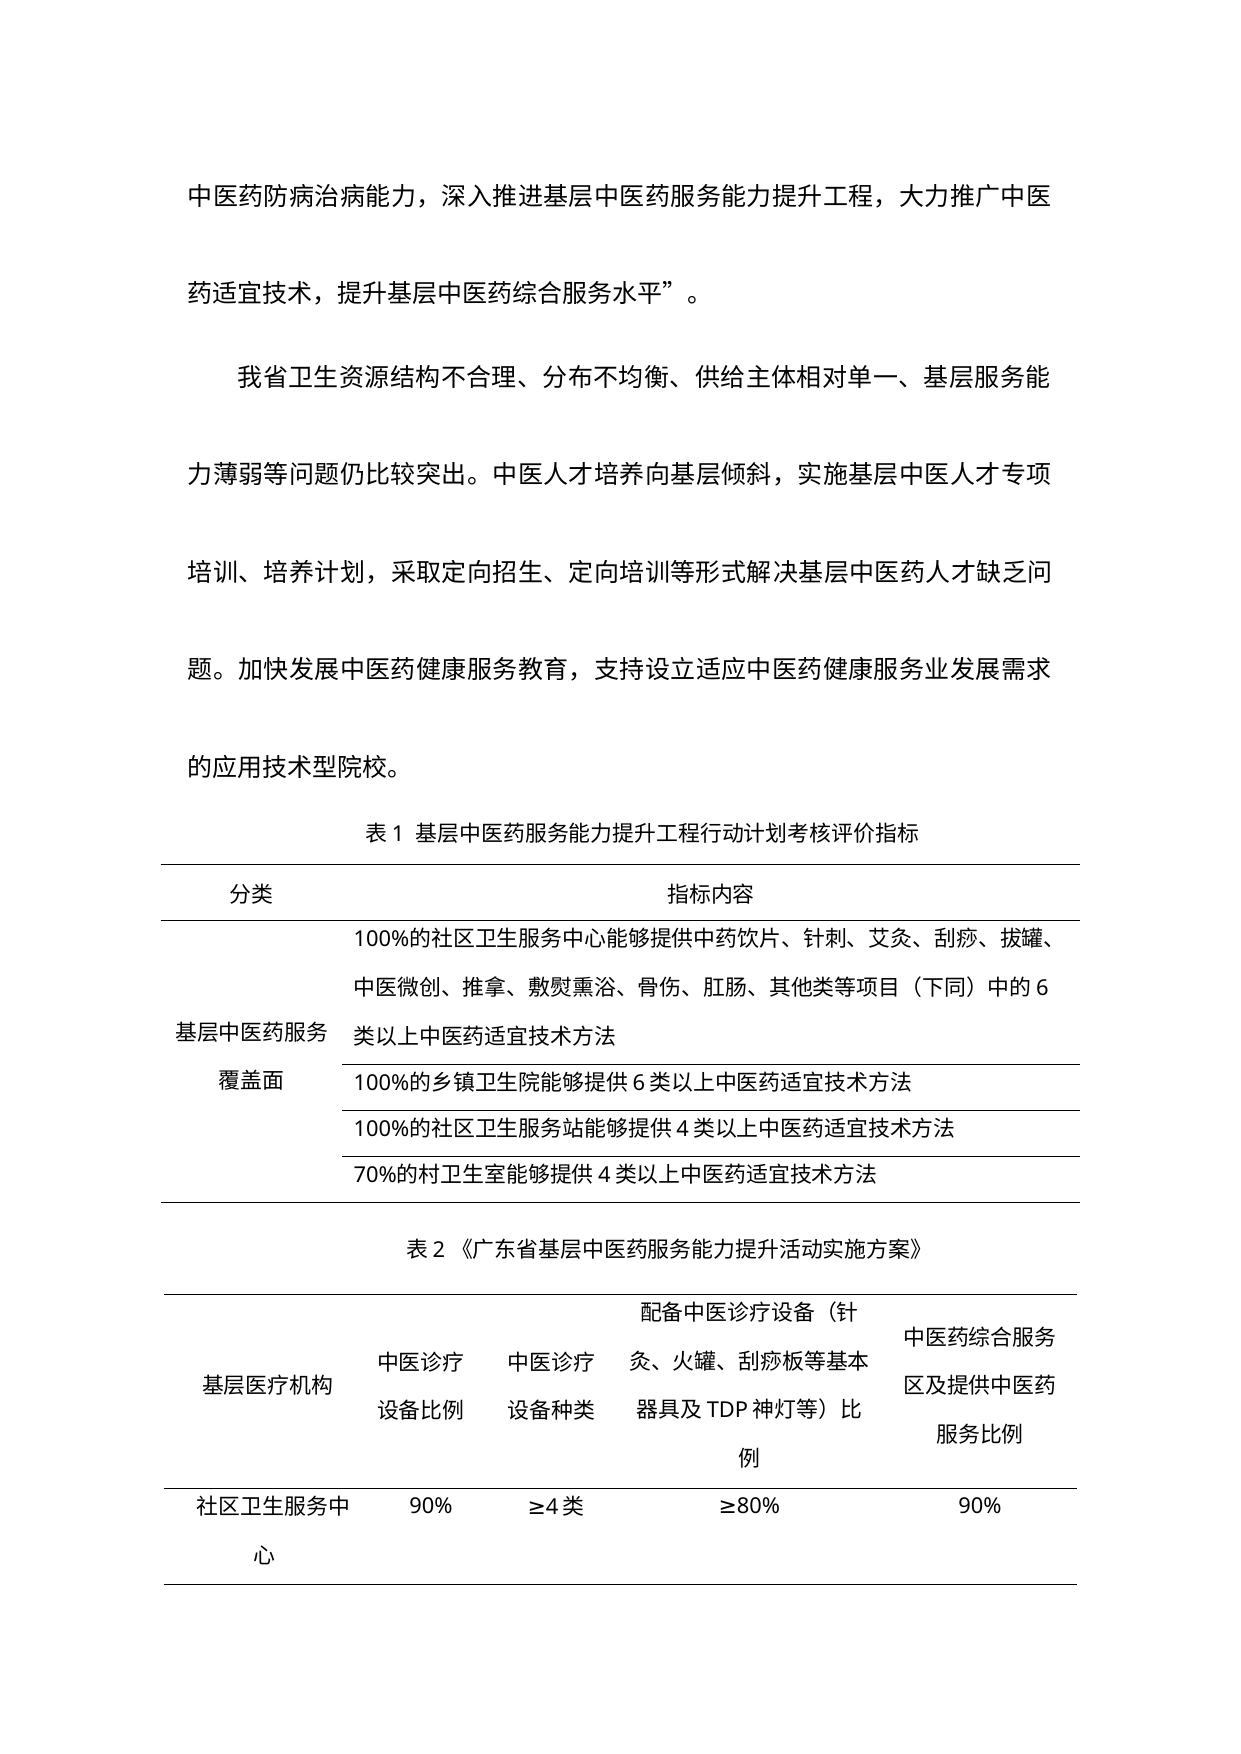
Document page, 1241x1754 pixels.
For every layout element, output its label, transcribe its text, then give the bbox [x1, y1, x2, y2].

table_header 中医药综合服务区及提供中医药服务比例 [883, 1295, 1077, 1488]
table_header 中医诊疗 设备种类 [496, 1295, 616, 1488]
text 表1 基层中医药服务能力提升工程行动计划考核评价指标 [187, 816, 1053, 848]
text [187, 162, 1053, 324]
table_cell 90% [366, 1489, 496, 1584]
table_cell 基层中医药服务 覆盖面 [161, 921, 342, 1202]
text 表2 《广东省基层中医药服务能力提升活动实施方案》 [187, 1232, 1053, 1264]
table_cell ≥4类 [496, 1489, 616, 1584]
table_header 分类 [161, 865, 342, 920]
table_header 配备中医诊疗设备（针灸、火罐、刮痧板等基本器具及TDP神灯等）比例 [616, 1295, 883, 1488]
table_cell 100%的乡镇卫生院能够提供6类以上中医药适宜技术方法 [342, 1065, 1079, 1110]
table_cell 90% [883, 1489, 1077, 1584]
table_cell ≥80% [616, 1489, 883, 1584]
table_cell 70%的村卫生室能够提供4类以上中医药适宜技术方法 [342, 1157, 1079, 1202]
table_cell 社区卫生服务中心 [164, 1489, 366, 1584]
table_header 基层医疗机构 [164, 1295, 366, 1488]
table_cell 100%的社区卫生服务站能够提供4类以上中医药适宜技术方法 [342, 1111, 1079, 1156]
table_header 指标内容 [342, 865, 1079, 920]
text 我省卫生资源结构不合理、分布不均衡、供给主体相对单一、基层服务能力薄弱等问题仍比较突出。中医人才培养向基层倾斜，实施基层中医人才专项培训、培养计划，采取定向招生、定向培训等形式解决基层中医药人才缺乏问题。加快发展中医药健康服务教育，支持设立适应中医药健康服务业发展需求的应用技术型院校。 [187, 343, 1053, 798]
table_cell 100%的社区卫生服务中心能够提供中药饮片、针刺、艾灸、刮痧、拔罐、中医微创、推拿、敷熨熏浴、骨伤、肛肠、其他类等项目（下同）中的6类以上中医药适宜技术方法 [342, 921, 1079, 1064]
table_header 中医诊疗设备比例 [366, 1295, 496, 1488]
